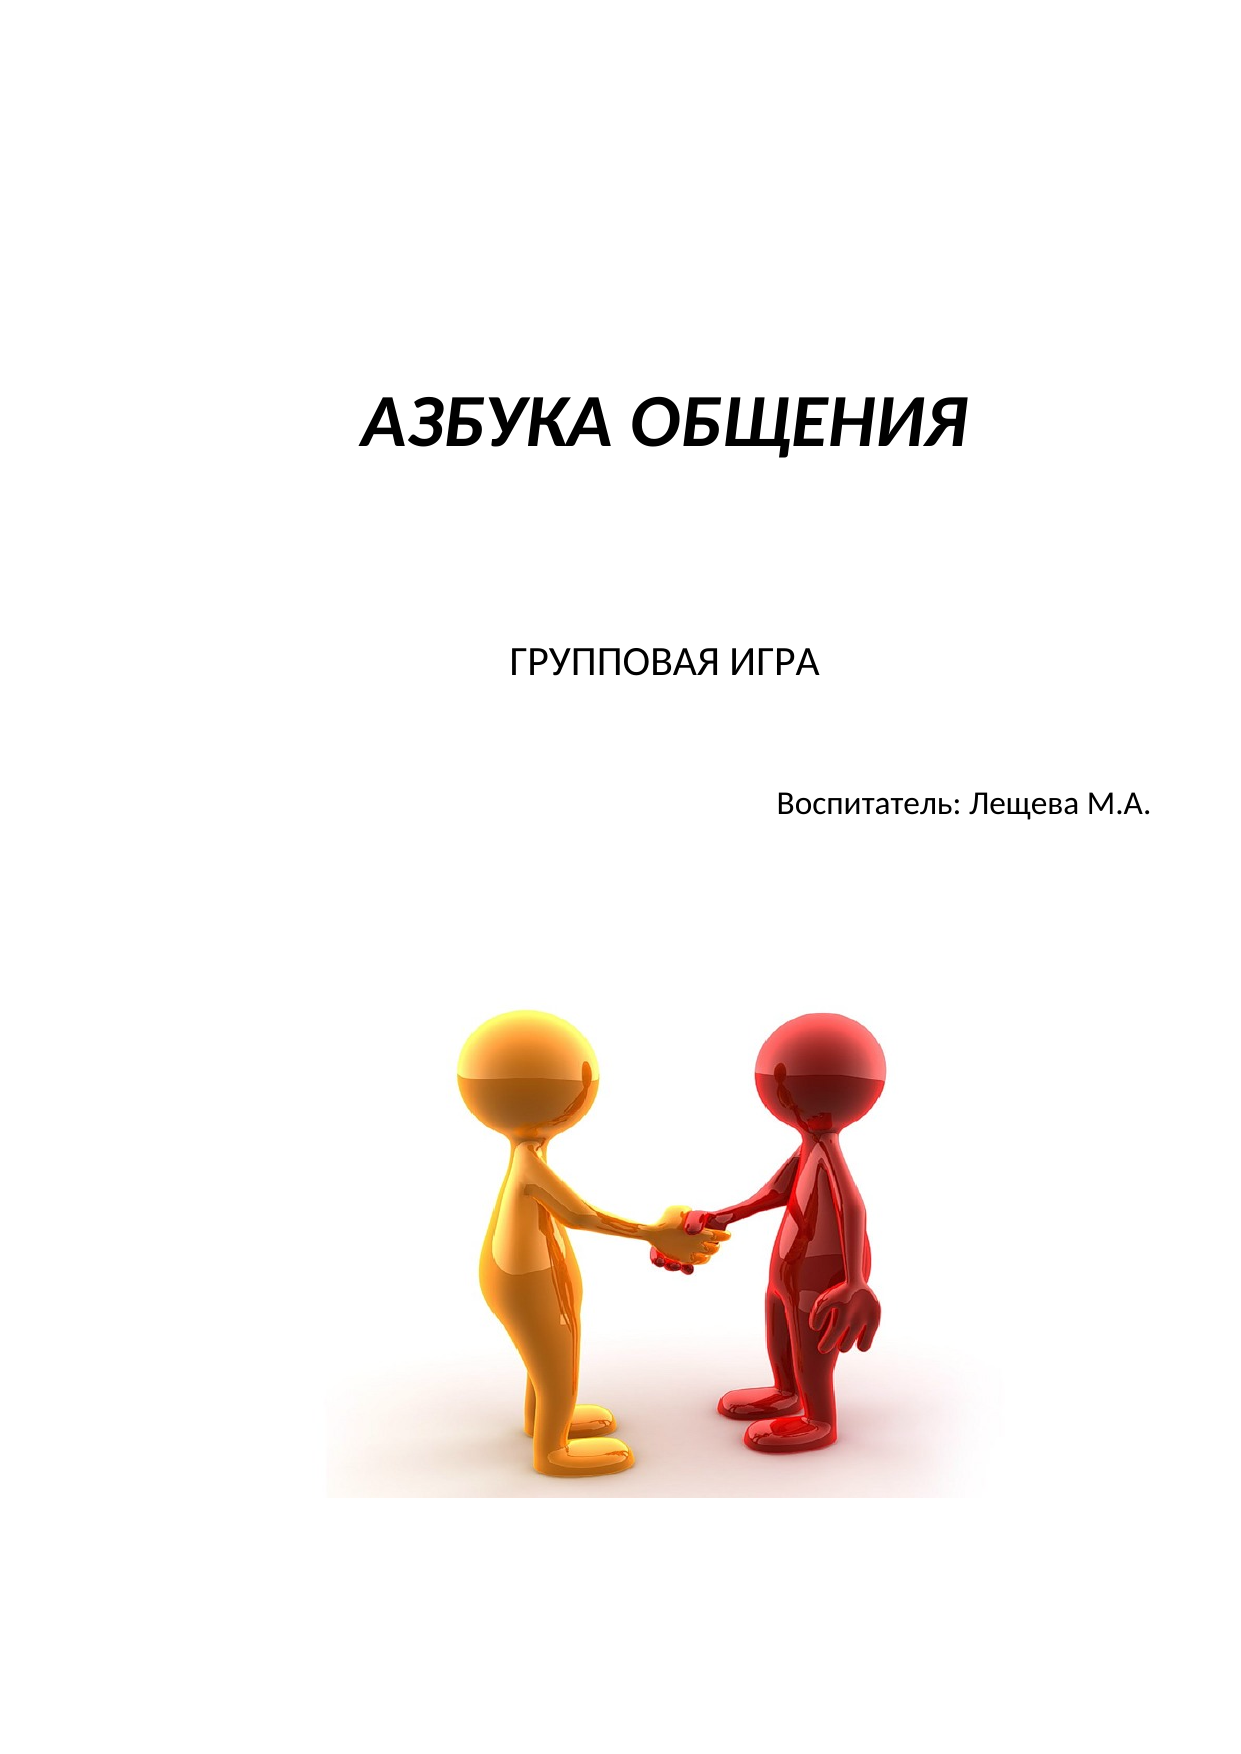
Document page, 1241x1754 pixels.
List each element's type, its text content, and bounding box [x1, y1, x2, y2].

picture [246, 985, 1083, 1498]
text АЗБУКА ОБЩЕНИЯ [177, 374, 1152, 466]
text Воспитатель: Лещева М.А. [177, 782, 1152, 823]
text ГРУППОВАЯ ИГРА [177, 635, 1152, 686]
